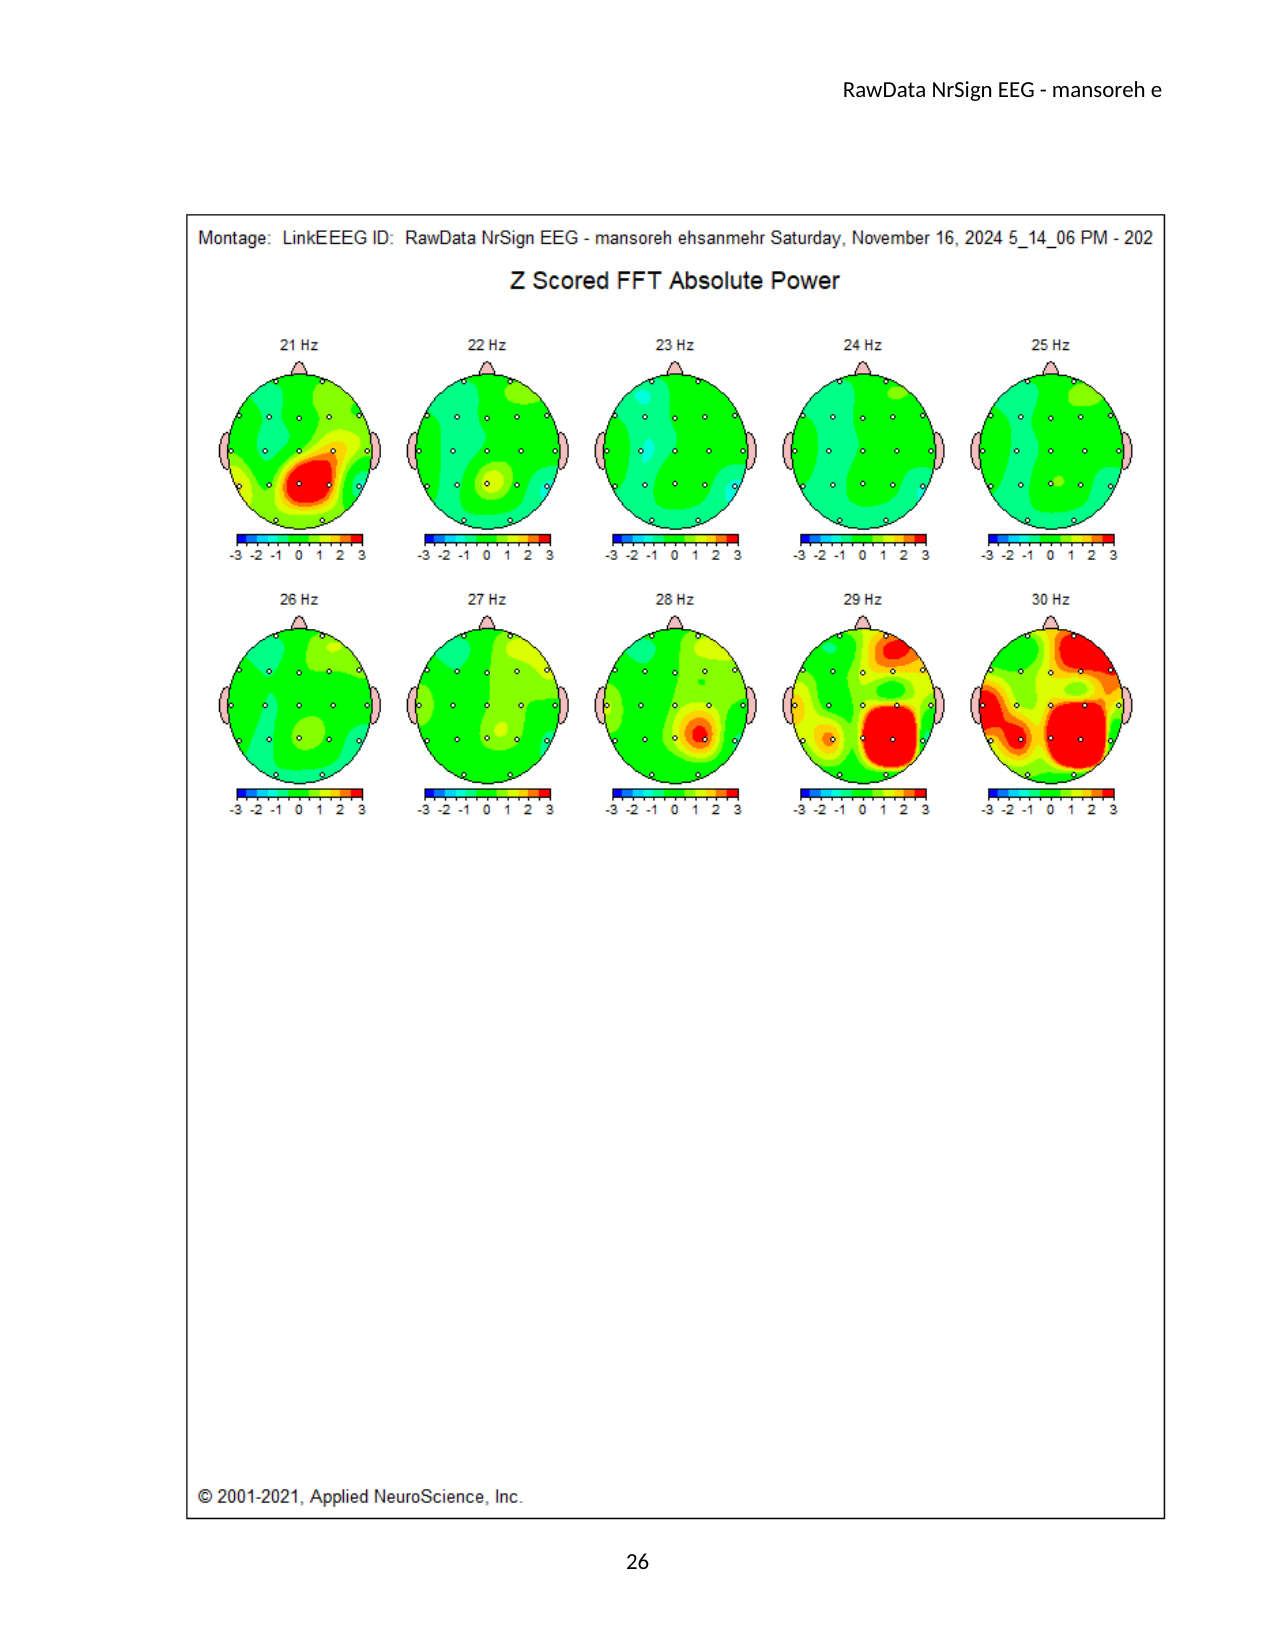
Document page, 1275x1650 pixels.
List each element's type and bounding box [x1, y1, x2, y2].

picture [121, 150, 1232, 1586]
